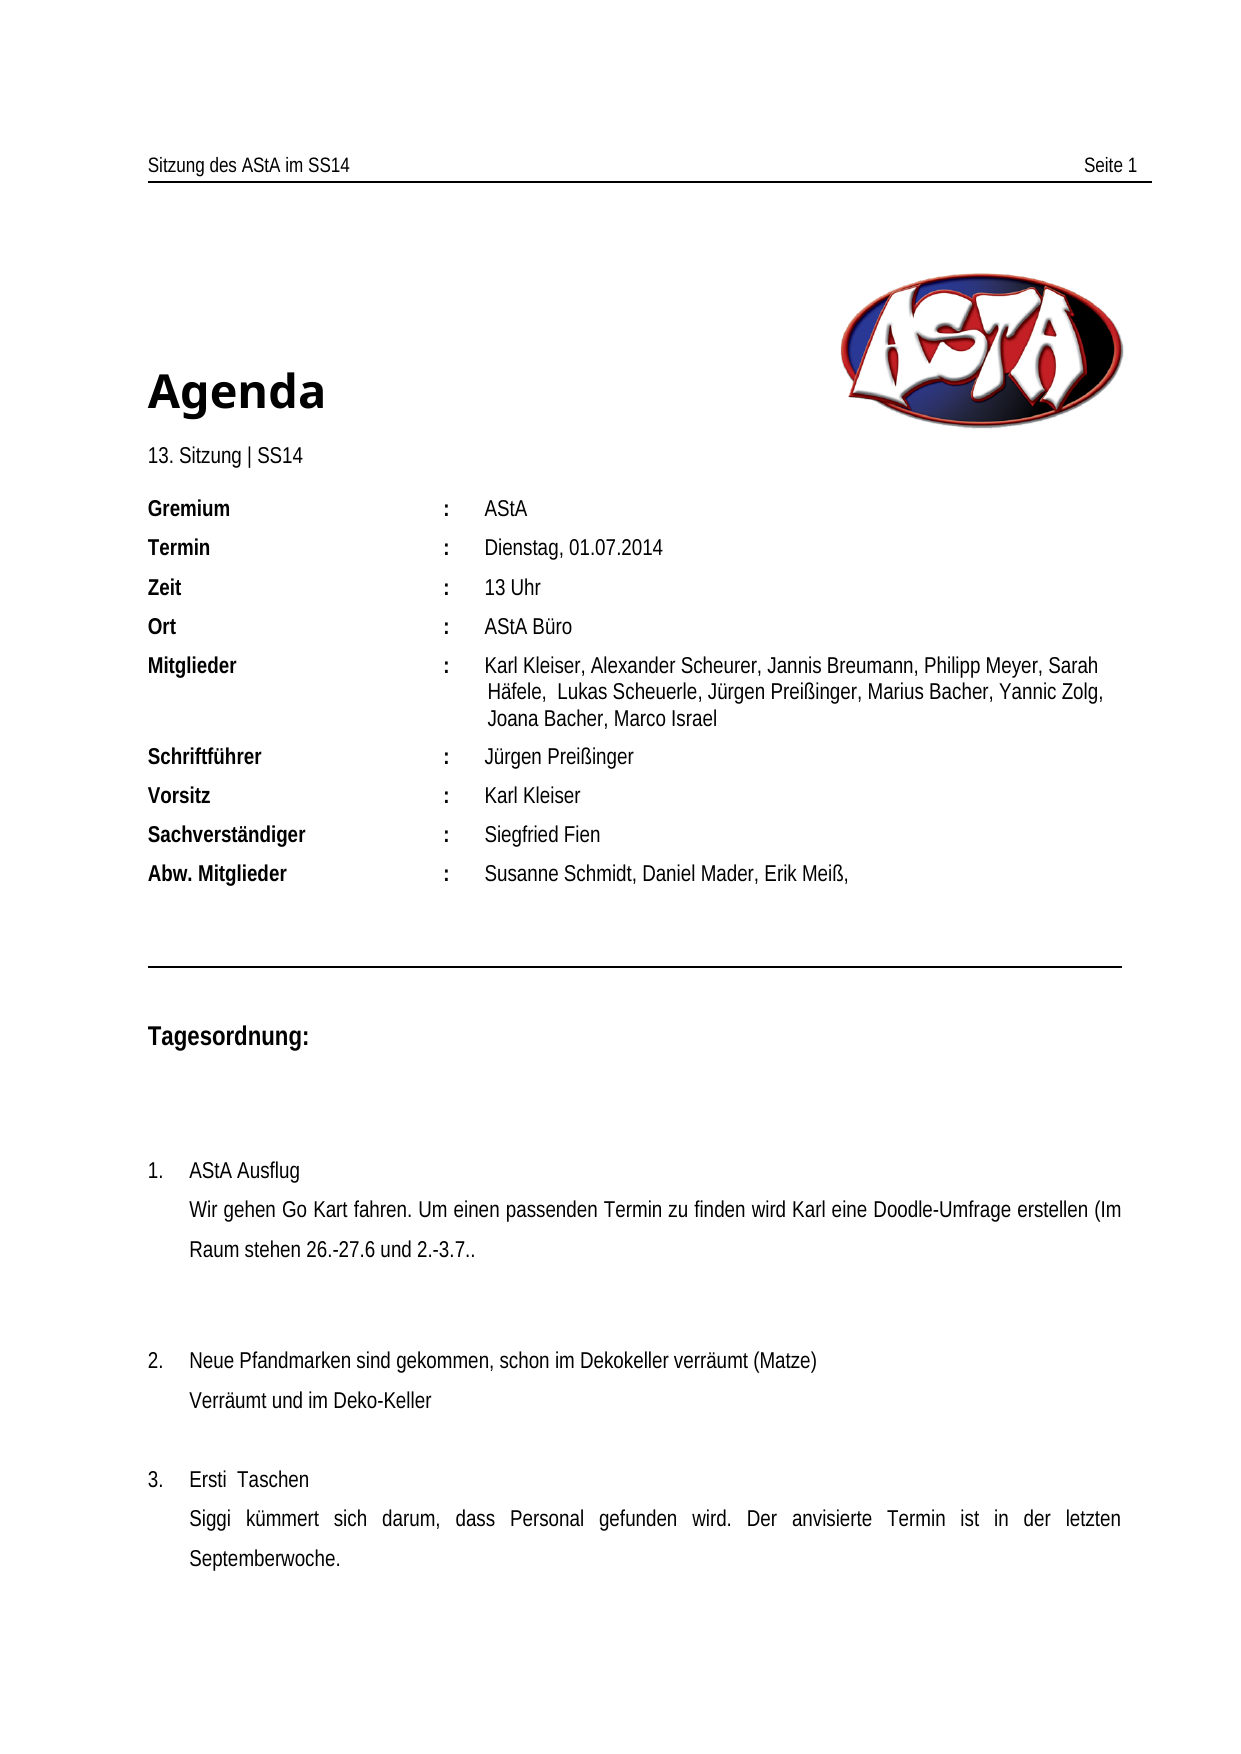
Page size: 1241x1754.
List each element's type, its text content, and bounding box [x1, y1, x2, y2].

text Mitglieder : Karl Kleiser, Alexander Scheurer, Jannis Breumann, Philipp Meyer, Sarah Häfele, Lukas Scheuerle, Jürgen Preißinger, Marius Bacher, Yannic Zolg, Joana Bacher, Marco Israel [148, 652, 1122, 731]
text Verräumt und im Deko-Keller [189, 1387, 1122, 1413]
list AStA Ausflug [148, 1157, 1122, 1183]
text Schriftführer : Jürgen Preißinger [148, 743, 1122, 770]
list Neue Pfandmarken sind gekommen, schon im Dekokeller verräumt (Matze) [148, 1347, 1122, 1374]
text Zeit : 13 Uhr [148, 573, 1122, 600]
text Abw. Mitglieder : Susanne Schmidt, Daniel Mader, Erik Meiß, [148, 860, 1122, 886]
text Siggi kümmert sich darum, dass Personal gefunden wird. Der anvisierte Termin ist in der letzten Septemberwoche. [189, 1505, 1122, 1571]
list Ersti Taschen [148, 1466, 1122, 1492]
text Termin : Dienstag, 01.07.2014 [148, 534, 1122, 560]
text Agenda [148, 359, 833, 423]
text 13. Sitzung | SS14 [148, 442, 1122, 468]
text Ort : AStA Büro [148, 613, 1122, 639]
text Tagesordnung: [148, 1020, 1122, 1051]
text Vorsitz : Karl Kleiser [148, 782, 1122, 808]
picture [833, 259, 1134, 450]
text Sachverständiger : Siegfried Fien [148, 821, 1122, 847]
text Gremium : AStA [148, 494, 1122, 521]
text Wir gehen Go Kart fahren. Um einen passenden Termin zu finden wird Karl eine Doodle-Umfrage erstellen (Im Raum stehen 26.-27.6 und 2.-3.7.. [189, 1196, 1122, 1262]
